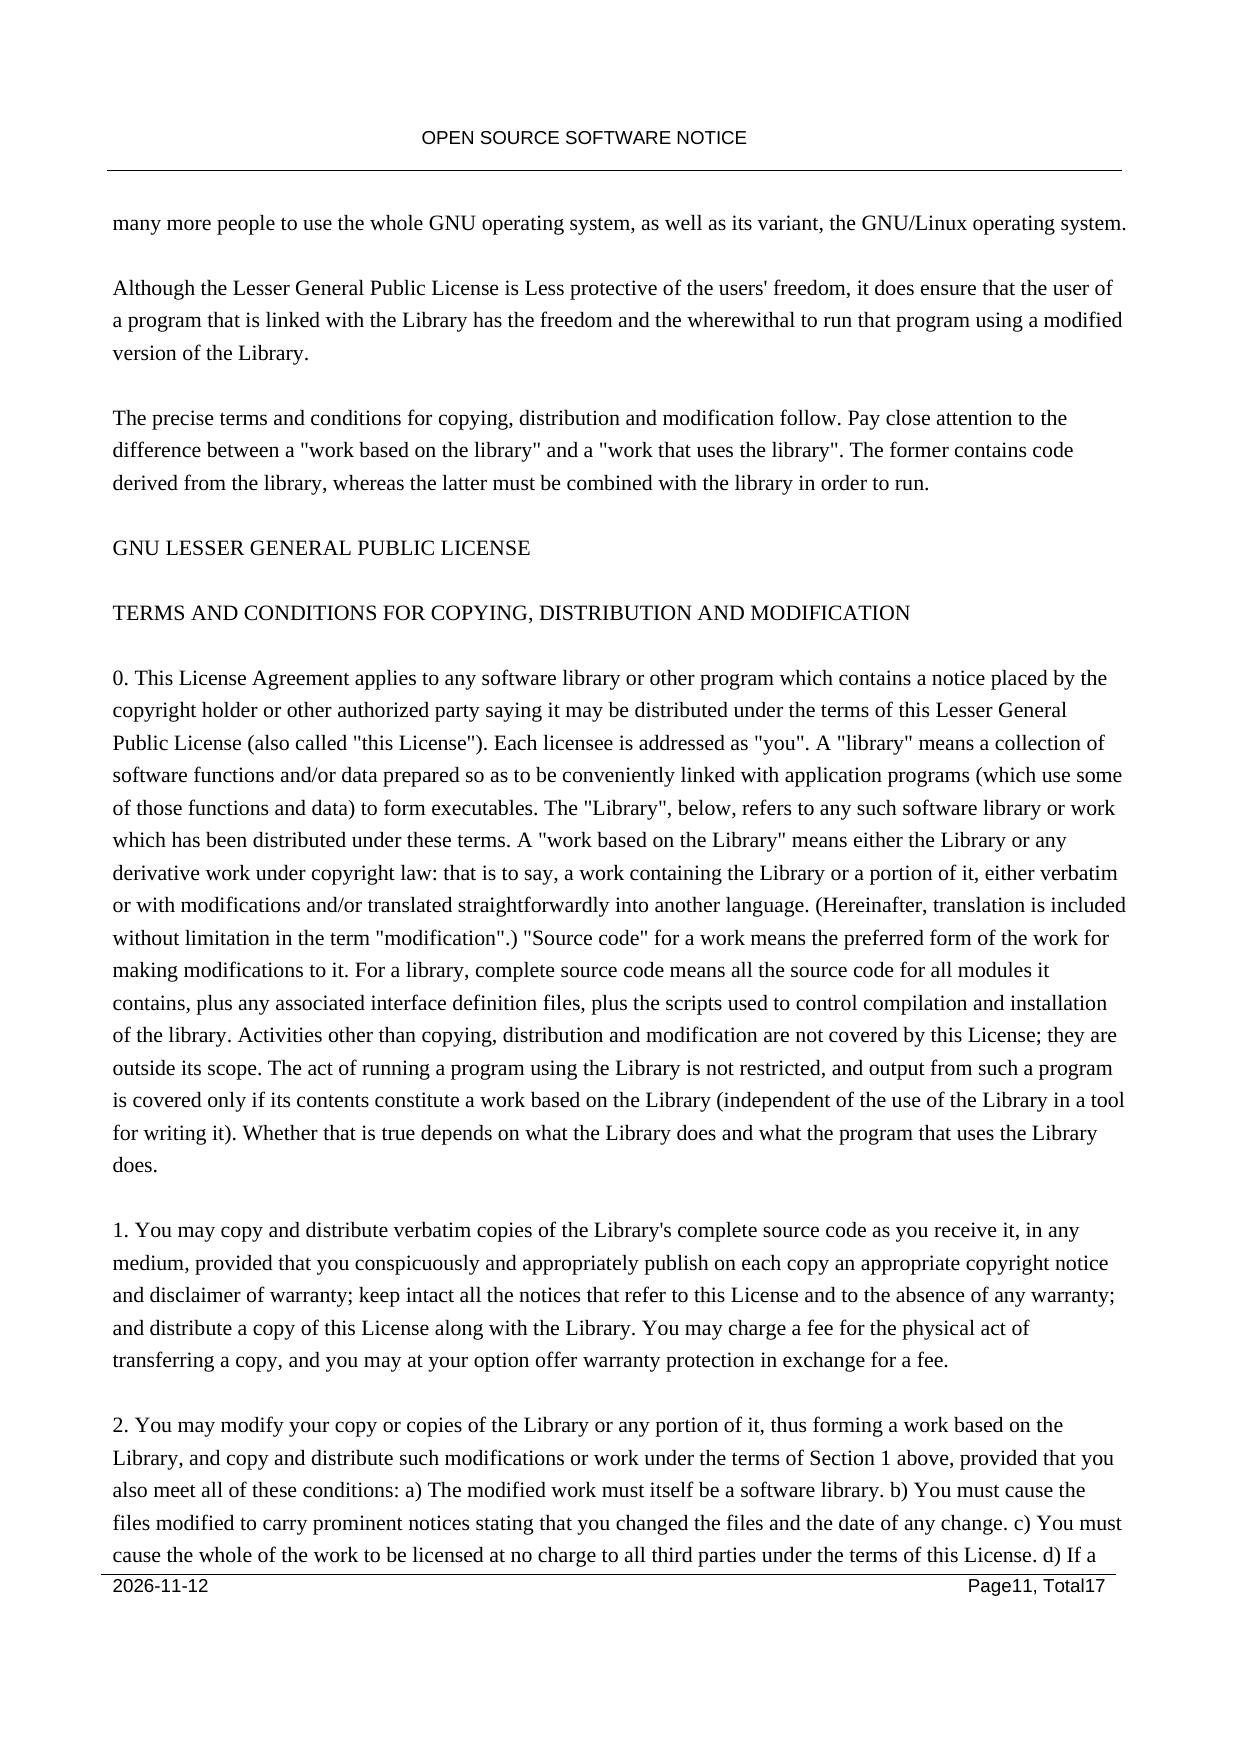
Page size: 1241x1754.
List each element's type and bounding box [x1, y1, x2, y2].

text [112, 206, 1128, 1571]
